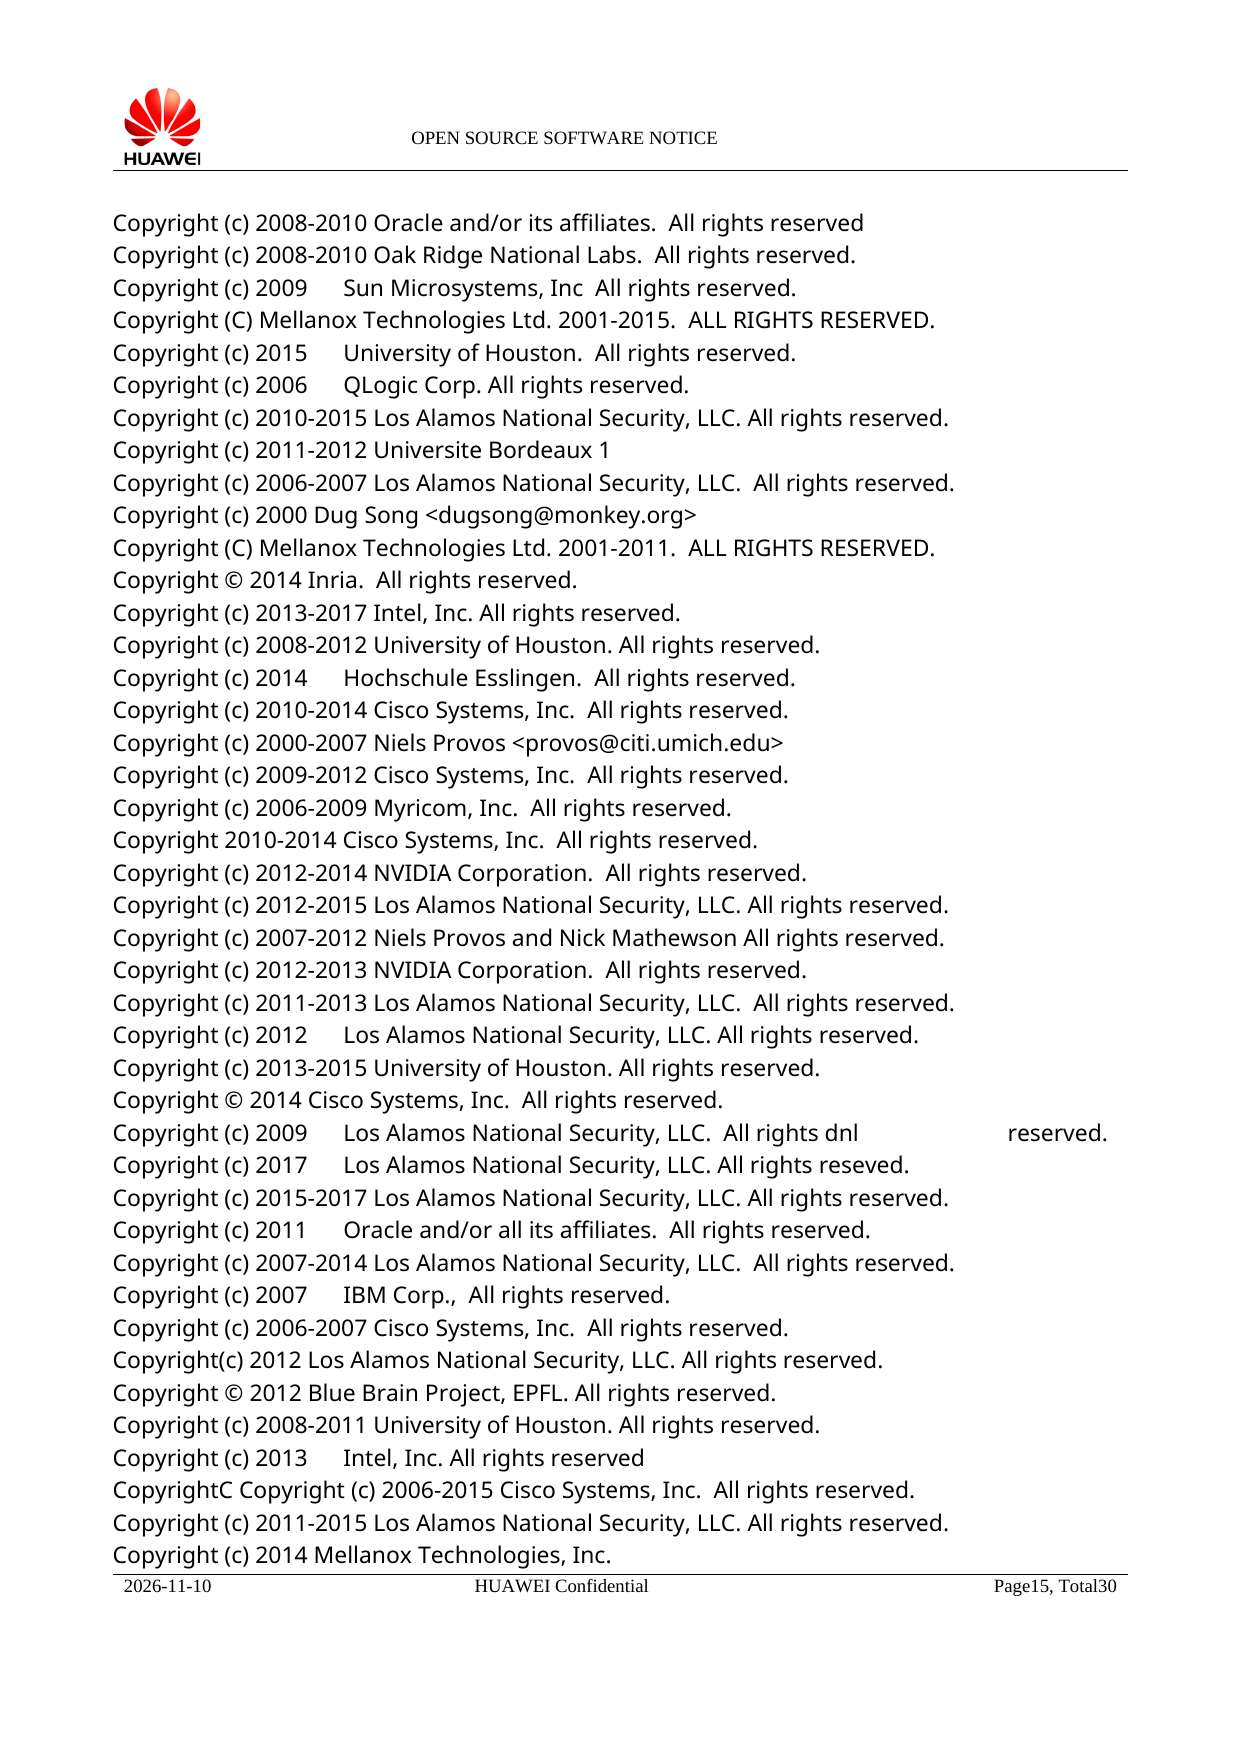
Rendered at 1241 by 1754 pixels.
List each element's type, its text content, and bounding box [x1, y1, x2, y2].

picture [124, 88, 201, 165]
